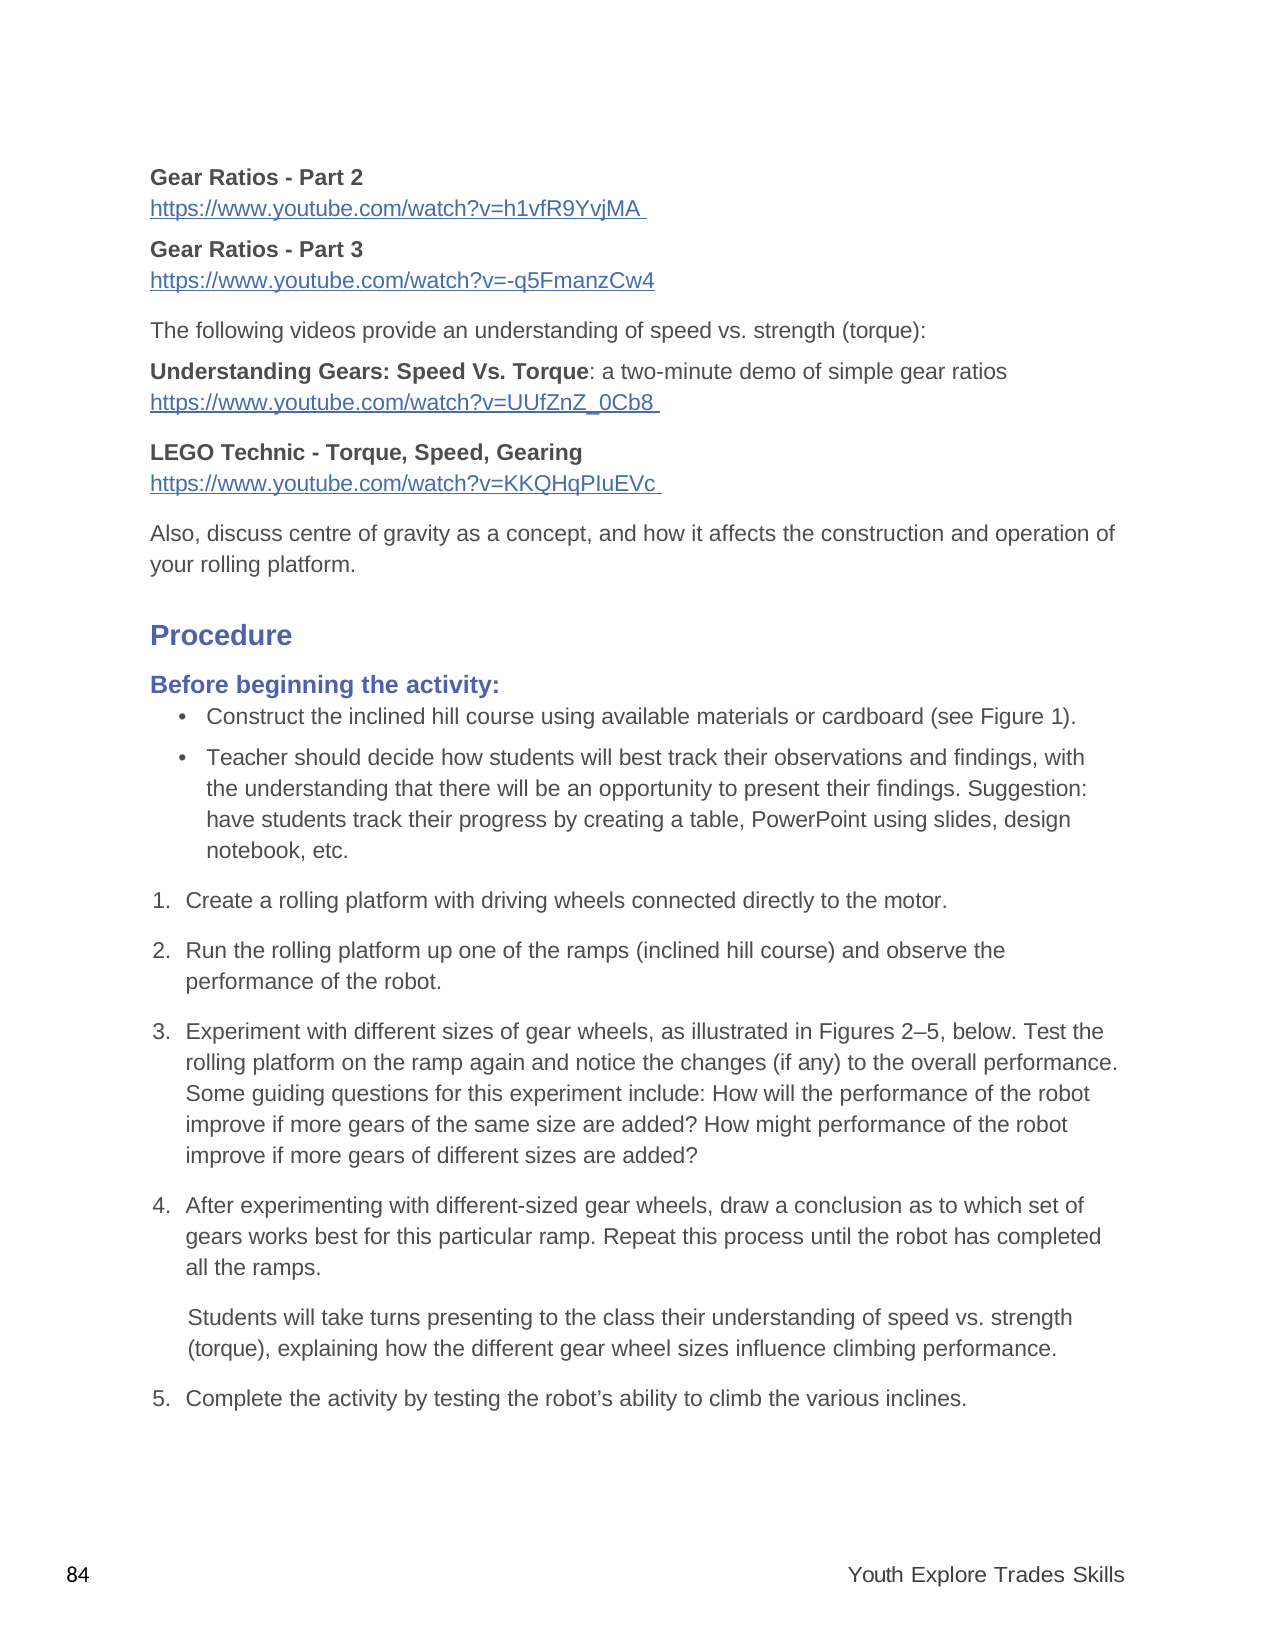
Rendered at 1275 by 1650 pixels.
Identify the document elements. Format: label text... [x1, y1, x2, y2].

list After experimenting with different-sized gear wheels, draw a conclusion as to which set of gears works best for this particular ramp. Repeat this process until the robot has completed all the ramps. [152, 1192, 1102, 1280]
text https://www.youtube.com/watch?v=-q5FmanzCw4 [150, 267, 1183, 293]
list Experiment with different sizes of gear wheels, as illustrated in Figures 2–5, below. Test the rolling platform on the ramp again and notice the changes (if any) to the overall performance. Some guiding questions for this experiment include: How will the performance of the robot improve if more gears of the same size are added? How might performance of the robot improve if more gears of different sizes are added? [152, 1018, 1119, 1168]
list Create a rolling platform with driving wheels connected directly to the motor. [152, 887, 1183, 913]
list Run the rolling platform up one of the ramps (inclined hill course) and observe the performance of the robot. [152, 937, 1007, 994]
text https://www.youtube.com/watch?v=h1vfR9YvjMA [150, 195, 1183, 221]
subtitle Procedure [150, 617, 1183, 651]
text Also, discuss centre of gravity as a concept, and how it affects the construction and operation of your rolling platform. [150, 520, 1119, 577]
list Teacher should decide how students will best track their observations and findings, with the understanding that there will be an opportunity to present their findings. Suggestion: have students track their progress by creating a table, PowerPoint using slides, design notebook, etc. [178, 744, 1091, 863]
text https://www.youtube.com/watch?v=KKQHqPIuEVc [150, 470, 1183, 496]
text Understanding Gears: Speed Vs. Torque: a two-minute demo of simple gear ratios https://www.youtube.com/watch?v=UUfZnZ_0Cb8 [150, 358, 1044, 415]
text Students will take turns presenting to the class their understanding of speed vs. strength (torque), explaining how the different gear wheel sizes influence climbing performance. [187, 1304, 1119, 1361]
subtitle Before beginning the activity: [150, 670, 1183, 699]
subtitle LEGO Technic - Torque, Speed, Gearing [150, 438, 1183, 465]
text The following videos provide an understanding of speed vs. strength (torque): [150, 317, 1183, 343]
subtitle Gear Ratios - Part 2 [150, 164, 1183, 190]
list Construct the inclined hill course using available materials or cardboard (see Figure 1). [178, 703, 1183, 729]
list Complete the activity by testing the robot’s ability to climb the various inclines. [152, 1385, 1183, 1411]
subtitle Gear Ratios - Part 3 [150, 236, 1183, 262]
